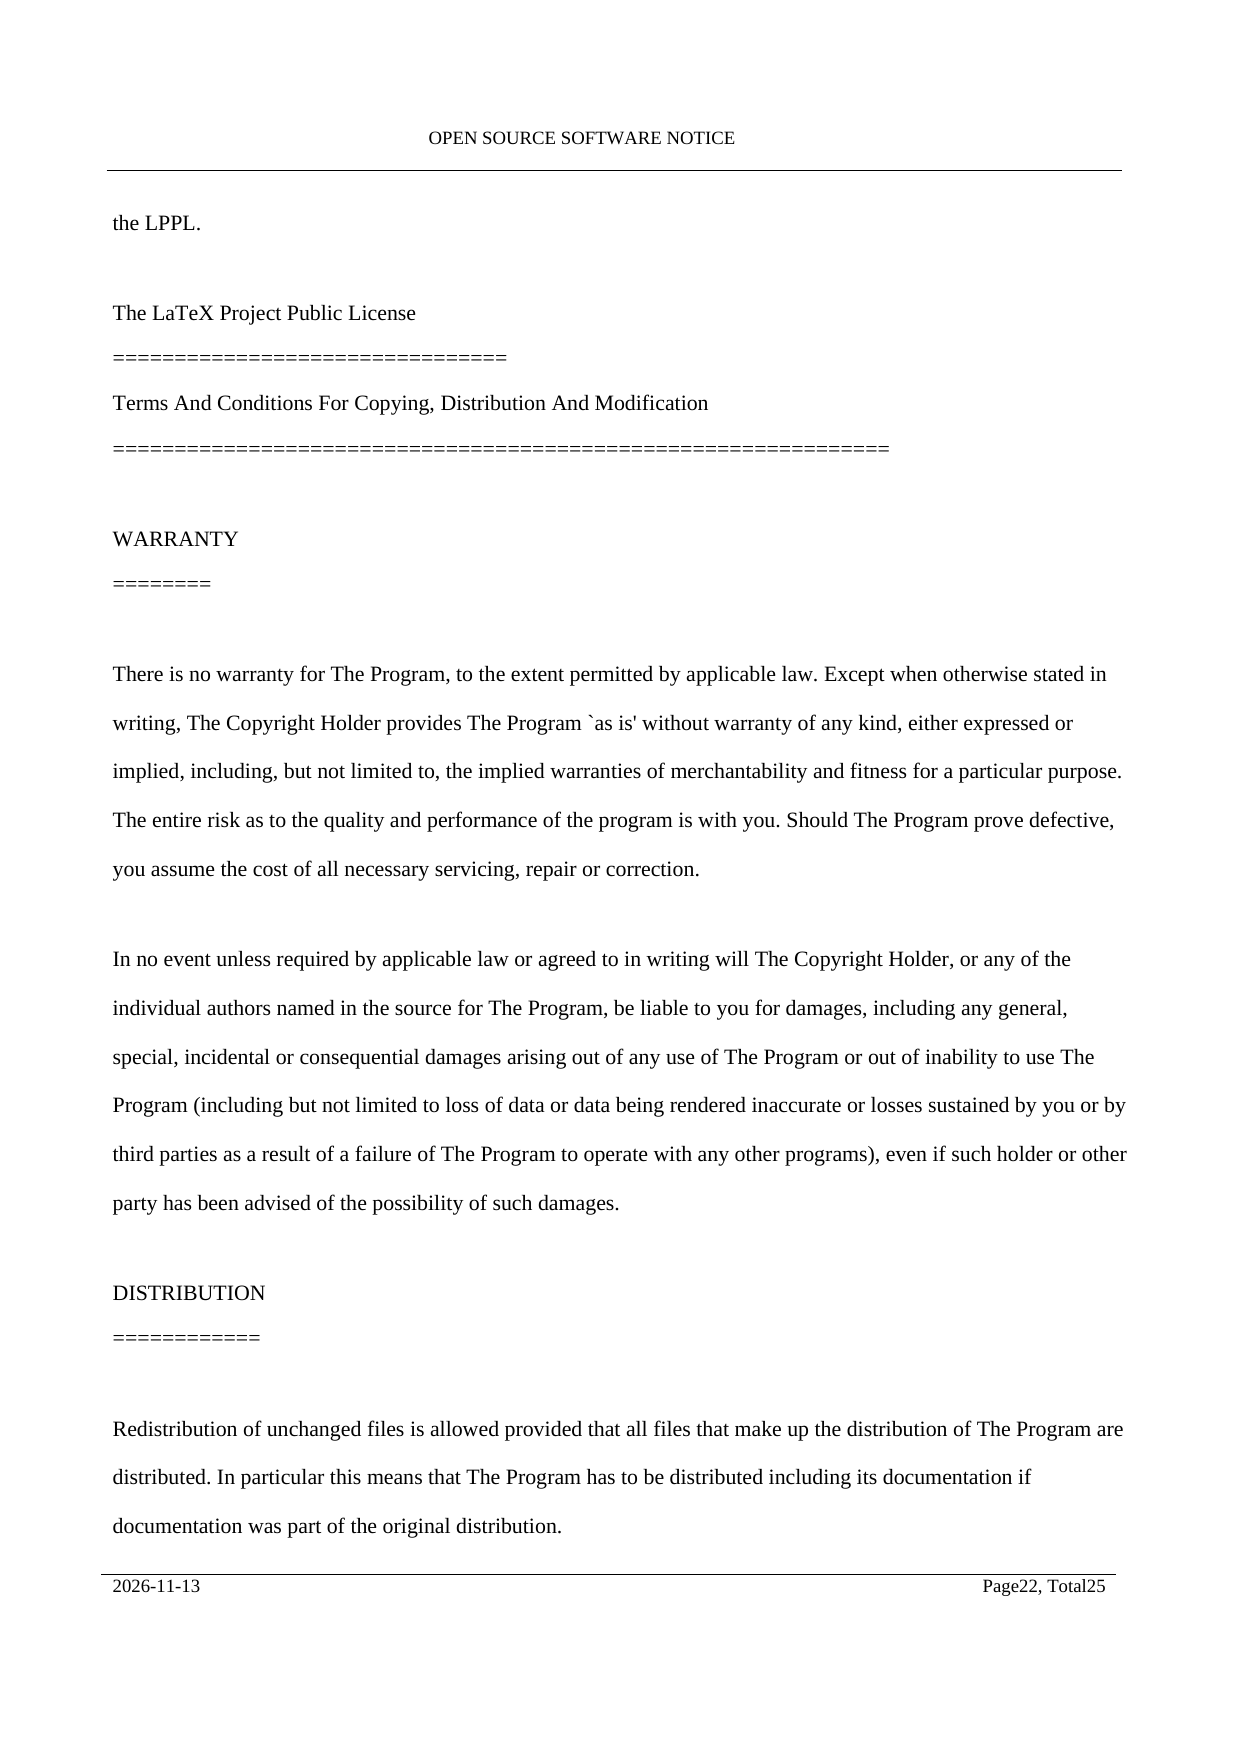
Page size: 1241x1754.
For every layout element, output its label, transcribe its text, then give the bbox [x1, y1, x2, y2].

text WARRANTY [112, 522, 1128, 554]
text ================================ [112, 342, 1128, 374]
text ======== [112, 567, 1128, 600]
text =============================================================== [112, 432, 1128, 464]
text ============ [112, 1322, 1128, 1354]
text DISTRIBUTION [112, 1277, 1128, 1309]
text The LaTeX Project Public License [112, 297, 1128, 329]
text Redistribution of unchanged files is allowed provided that all files that make up the distribution of The Program are distributed. In particular this means that The Program has to be distributed including its documentation if documentation was part of the original distribution. [112, 1412, 1128, 1542]
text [112, 206, 1128, 239]
text In no event unless required by applicable law or agreed to in writing will The Copyright Holder, or any of the individual authors named in the source for The Program, be liable to you for damages, including any general, special, incidental or consequential damages arising out of any use of The Program or out of inability to use The Program (including but not limited to loss of data or data being rendered inaccurate or losses sustained by you or by third parties as a result of a failure of The Program to operate with any other programs), even if such holder or other party has been advised of the possibility of such damages. [112, 943, 1128, 1219]
text There is no warranty for The Program, to the extent permitted by applicable law. Except when otherwise stated in writing, The Copyright Holder provides The Program `as is' without warranty of any kind, either expressed or implied, including, but not limited to, the implied warranties of merchantability and fitness for a particular purpose. The entire risk as to the quality and performance of the program is with you. Should The Program prove defective, you assume the cost of all necessary servicing, repair or correction. [112, 657, 1128, 885]
text Terms And Conditions For Copying, Distribution And Modification [112, 387, 1128, 419]
